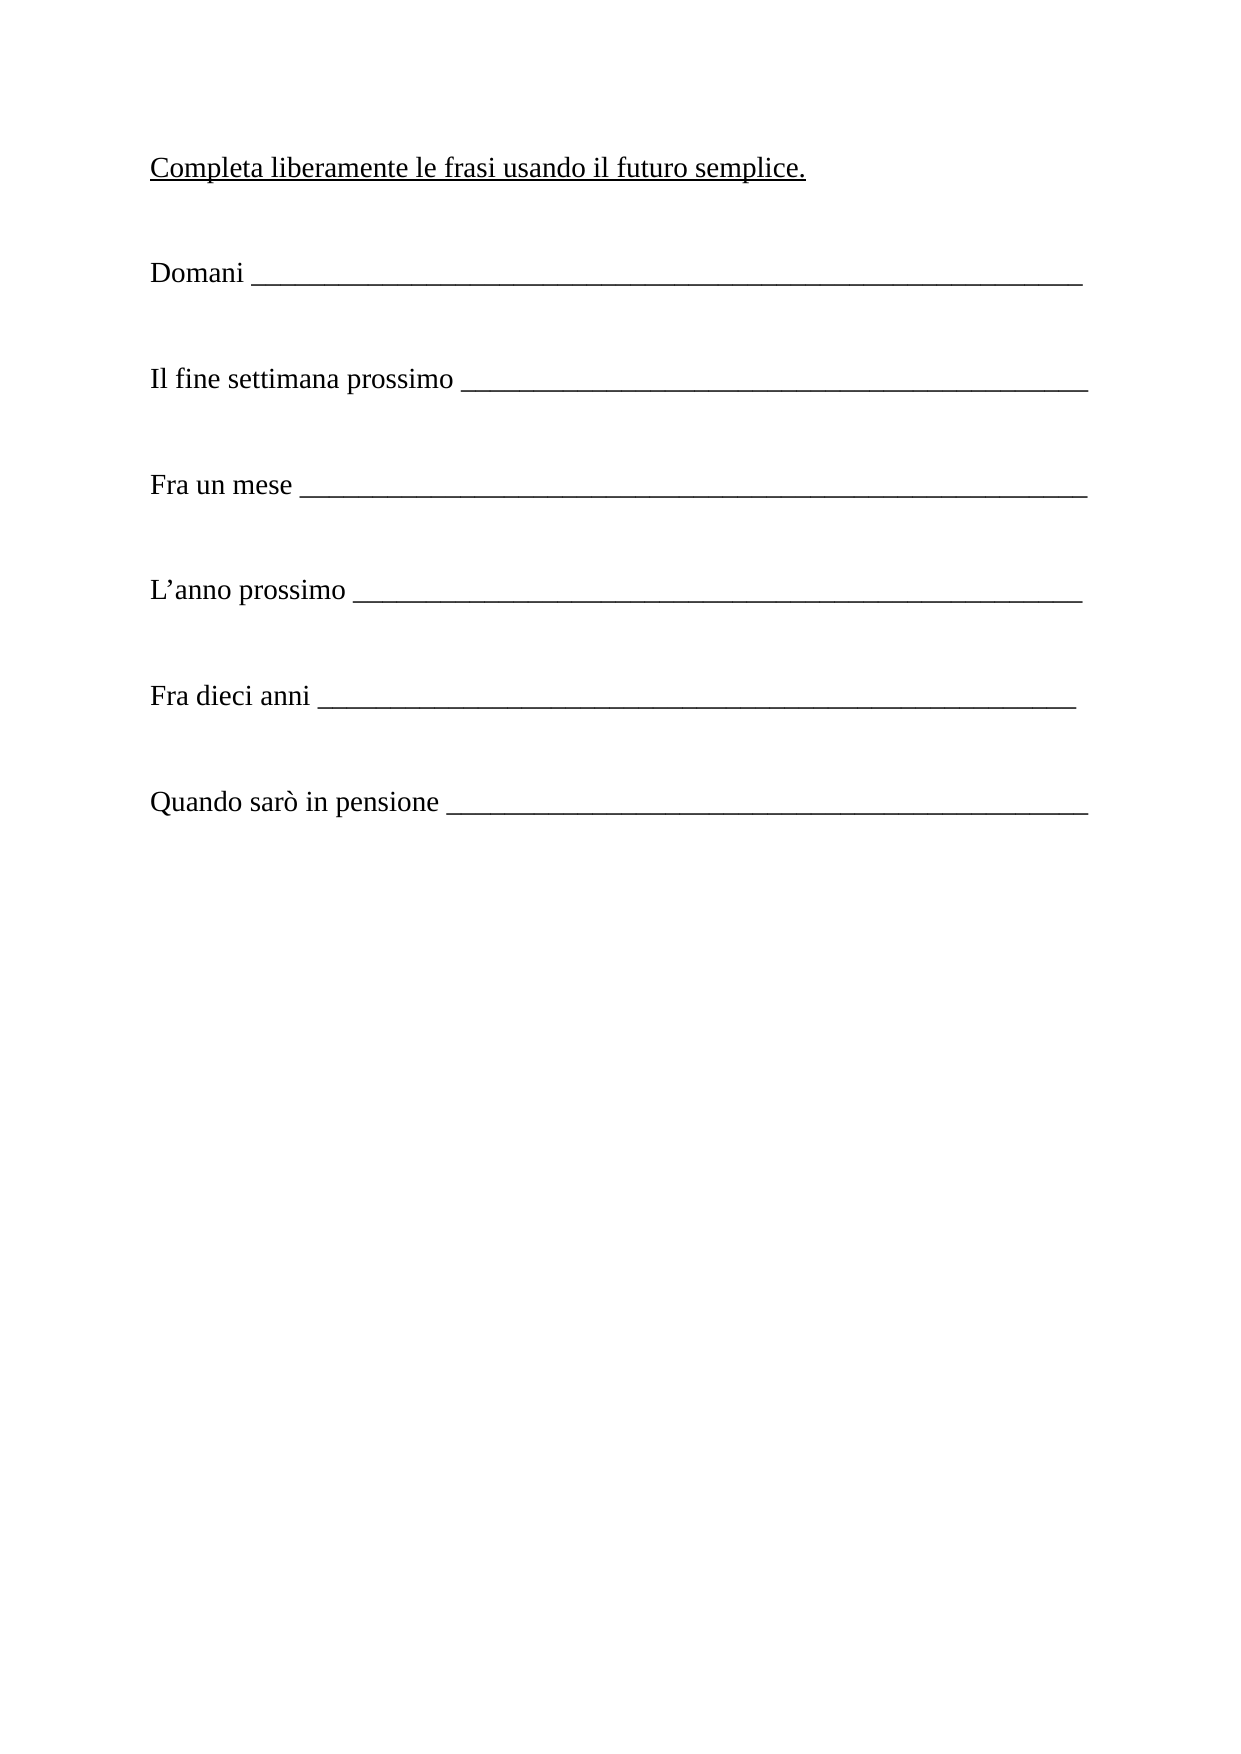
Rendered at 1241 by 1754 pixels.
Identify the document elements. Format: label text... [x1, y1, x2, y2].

text Il fine settimana prossimo ___________________________________________ [150, 361, 1090, 395]
text L’anno prossimo __________________________________________________ [150, 572, 1090, 606]
text Fra un mese ______________________________________________________ [150, 467, 1090, 500]
text Quando sarò in pensione ____________________________________________ [150, 784, 1090, 817]
text Domani _________________________________________________________ [150, 256, 1090, 289]
text Completa liberamente le frasi usando il futuro semplice. [150, 150, 1090, 183]
text Fra dieci anni ____________________________________________________ [150, 678, 1090, 712]
